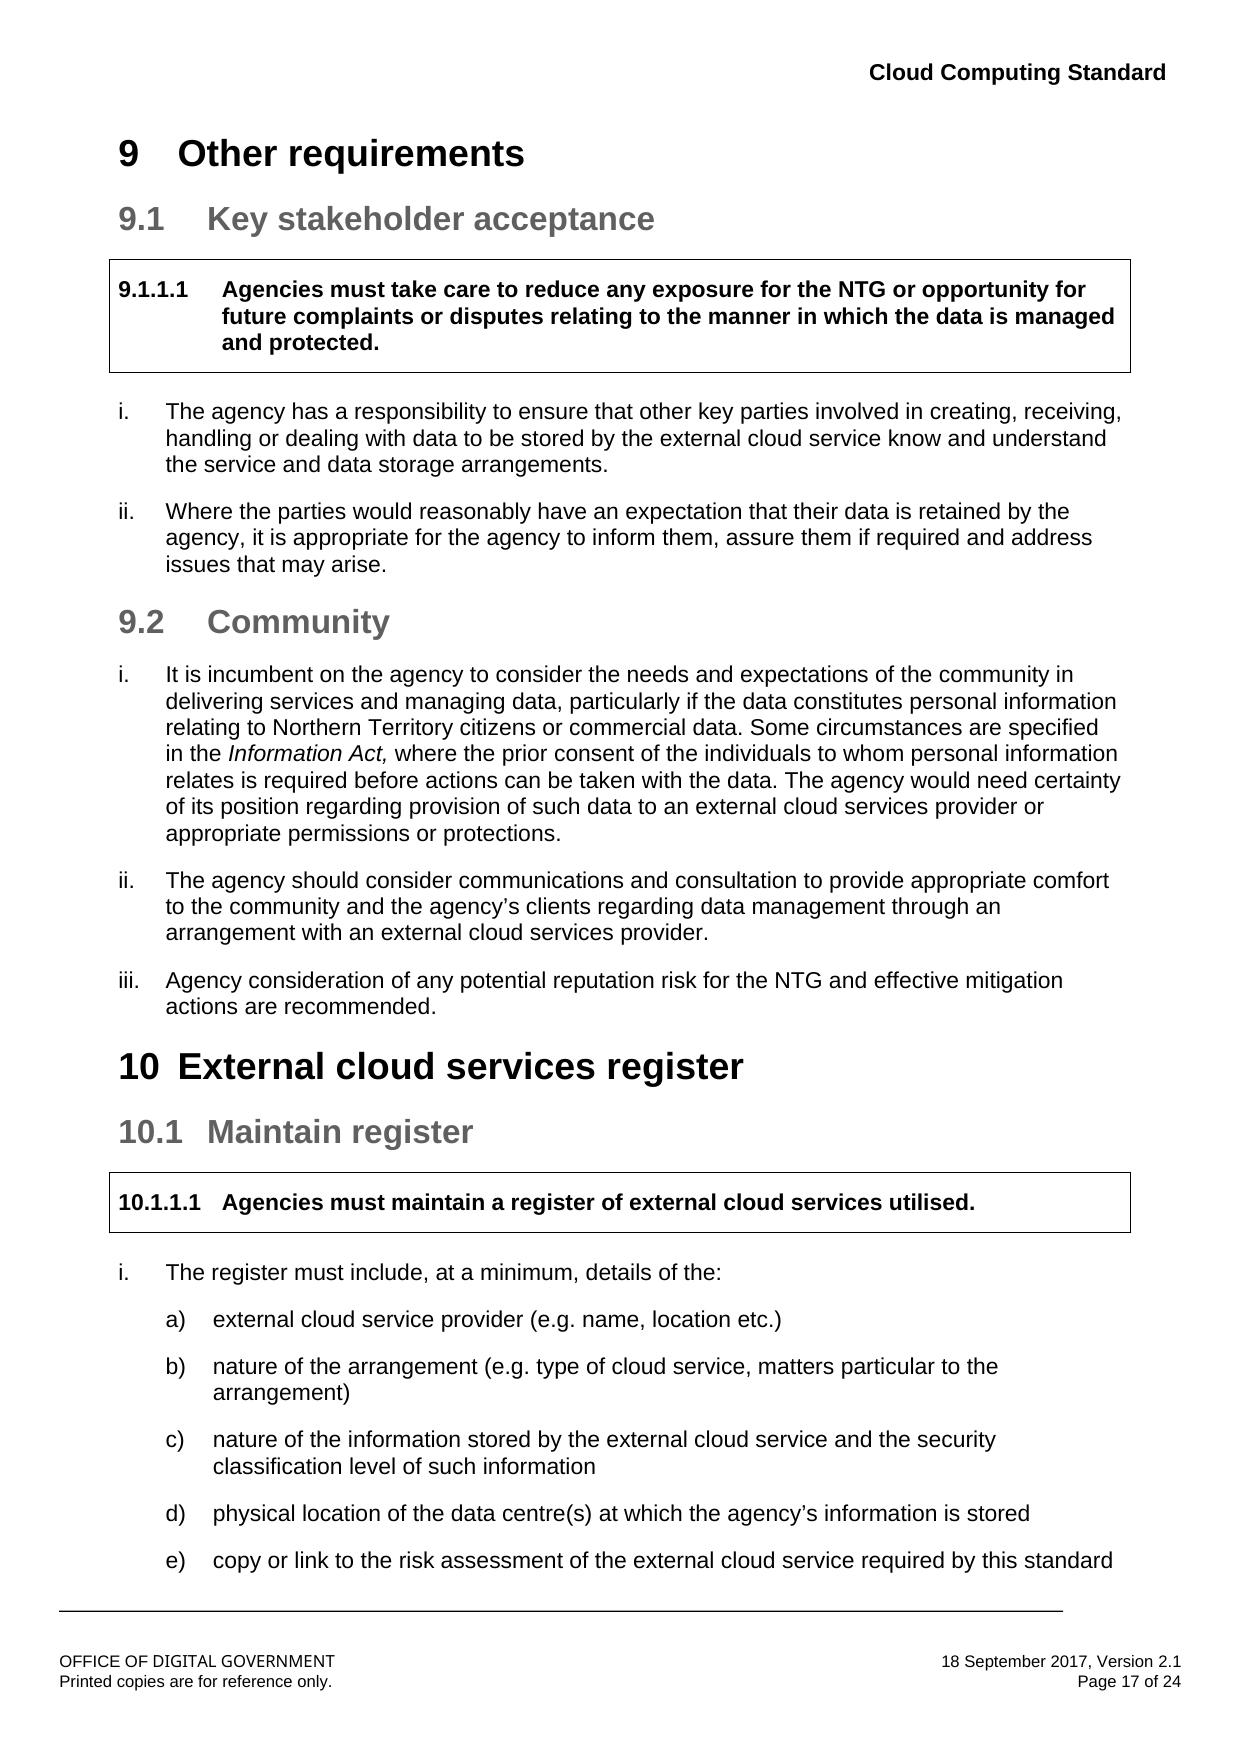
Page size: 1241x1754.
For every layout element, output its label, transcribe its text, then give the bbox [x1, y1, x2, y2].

subtitle Agencies must maintain a register of external cloud services utilised. [110, 1173, 1130, 1232]
subtitle External cloud services register [118, 1044, 1122, 1087]
list The agency should consider communications and consultation to provide appropriate comfort to the community and the agency’s clients regarding data management through an arrangement with an external cloud services provider. [118, 867, 1122, 946]
list Agency consideration of any potential reputation risk for the NTG and effective mitigation actions are recommended. [118, 967, 1122, 1019]
list nature of the information stored by the external cloud service and the security classification level of such information [165, 1426, 1122, 1479]
subtitle Other requirements [118, 131, 1122, 174]
list Where the parties would reasonably have an expectation that their data is retained by the agency, it is appropriate for the agency to inform them, assure them if required and address issues that may arise. [118, 498, 1122, 577]
subtitle Community [118, 602, 1122, 641]
list It is incumbent on the agency to consider the needs and expectations of the community in delivering services and managing data, particularly if the data constitutes personal information relating to Northern Territory citizens or commercial data. Some circumstances are specified in the Information Act, where the prior consent of the individuals to whom personal information relates is required before actions can be taken with the data. The agency would need certainty of its position regarding provision of such data to an external cloud services provider or appropriate permissions or protections. [118, 661, 1122, 846]
list physical location of the data centre(s) at which the agency’s information is stored [165, 1500, 1122, 1526]
list nature of the arrangement (e.g. type of cloud service, matters particular to the arrangement) [165, 1353, 1122, 1406]
list The agency has a responsibility to ensure that other key parties involved in creating, receiving, handling or dealing with data to be stored by the external cloud service know and understand the service and data storage arrangements. [118, 398, 1122, 477]
list The register must include, at a minimum, details of the: [118, 1258, 1122, 1285]
subtitle Agencies must take care to reduce any exposure for the NTG or opportunity for future complaints or disputes relating to the manner in which the data is managed and protected. [110, 260, 1130, 372]
list copy or link to the risk assessment of the external cloud service required by this standard [165, 1547, 1122, 1573]
list external cloud service provider (e.g. name, location etc.) [165, 1306, 1122, 1332]
subtitle Key stakeholder acceptance [118, 199, 1122, 238]
subtitle Maintain register [118, 1112, 1122, 1151]
